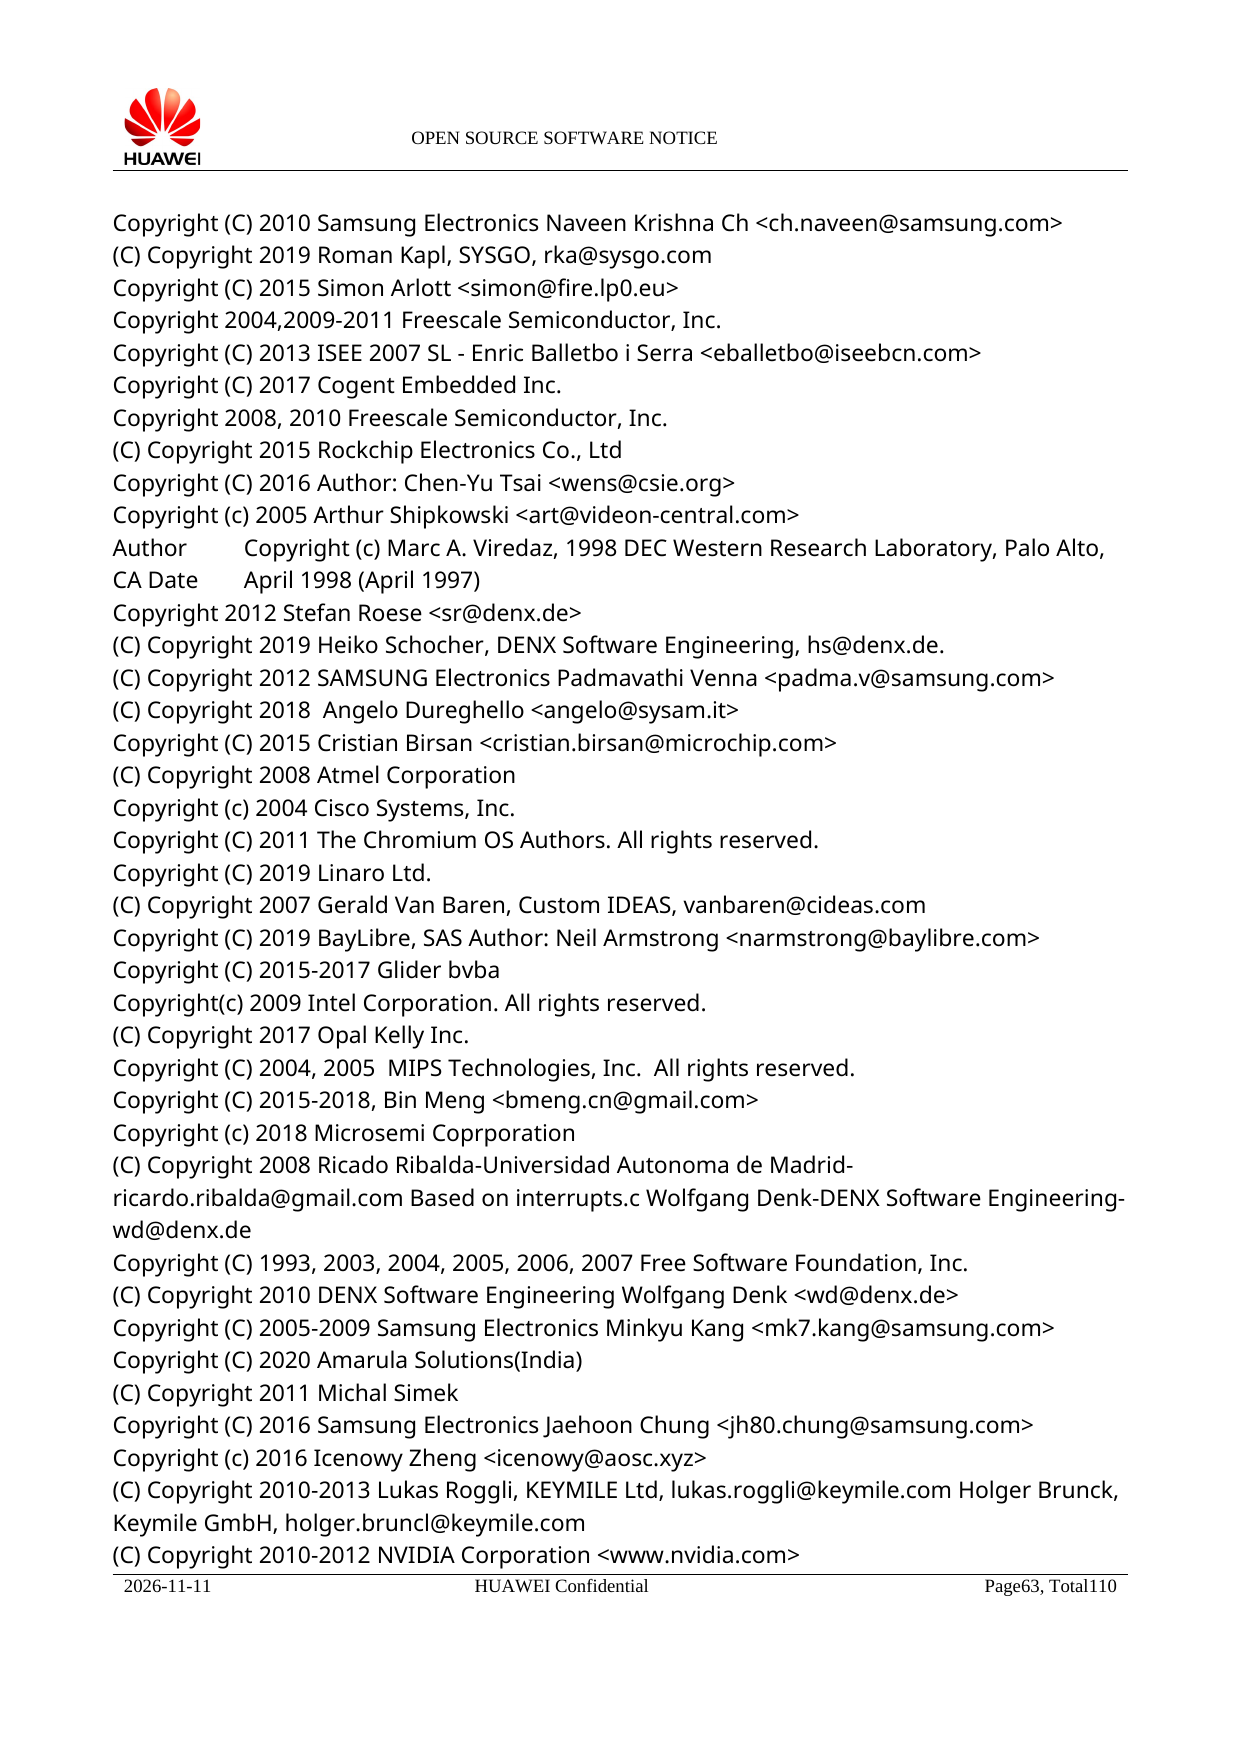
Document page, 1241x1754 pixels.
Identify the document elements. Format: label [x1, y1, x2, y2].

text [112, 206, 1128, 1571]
picture [124, 88, 201, 165]
